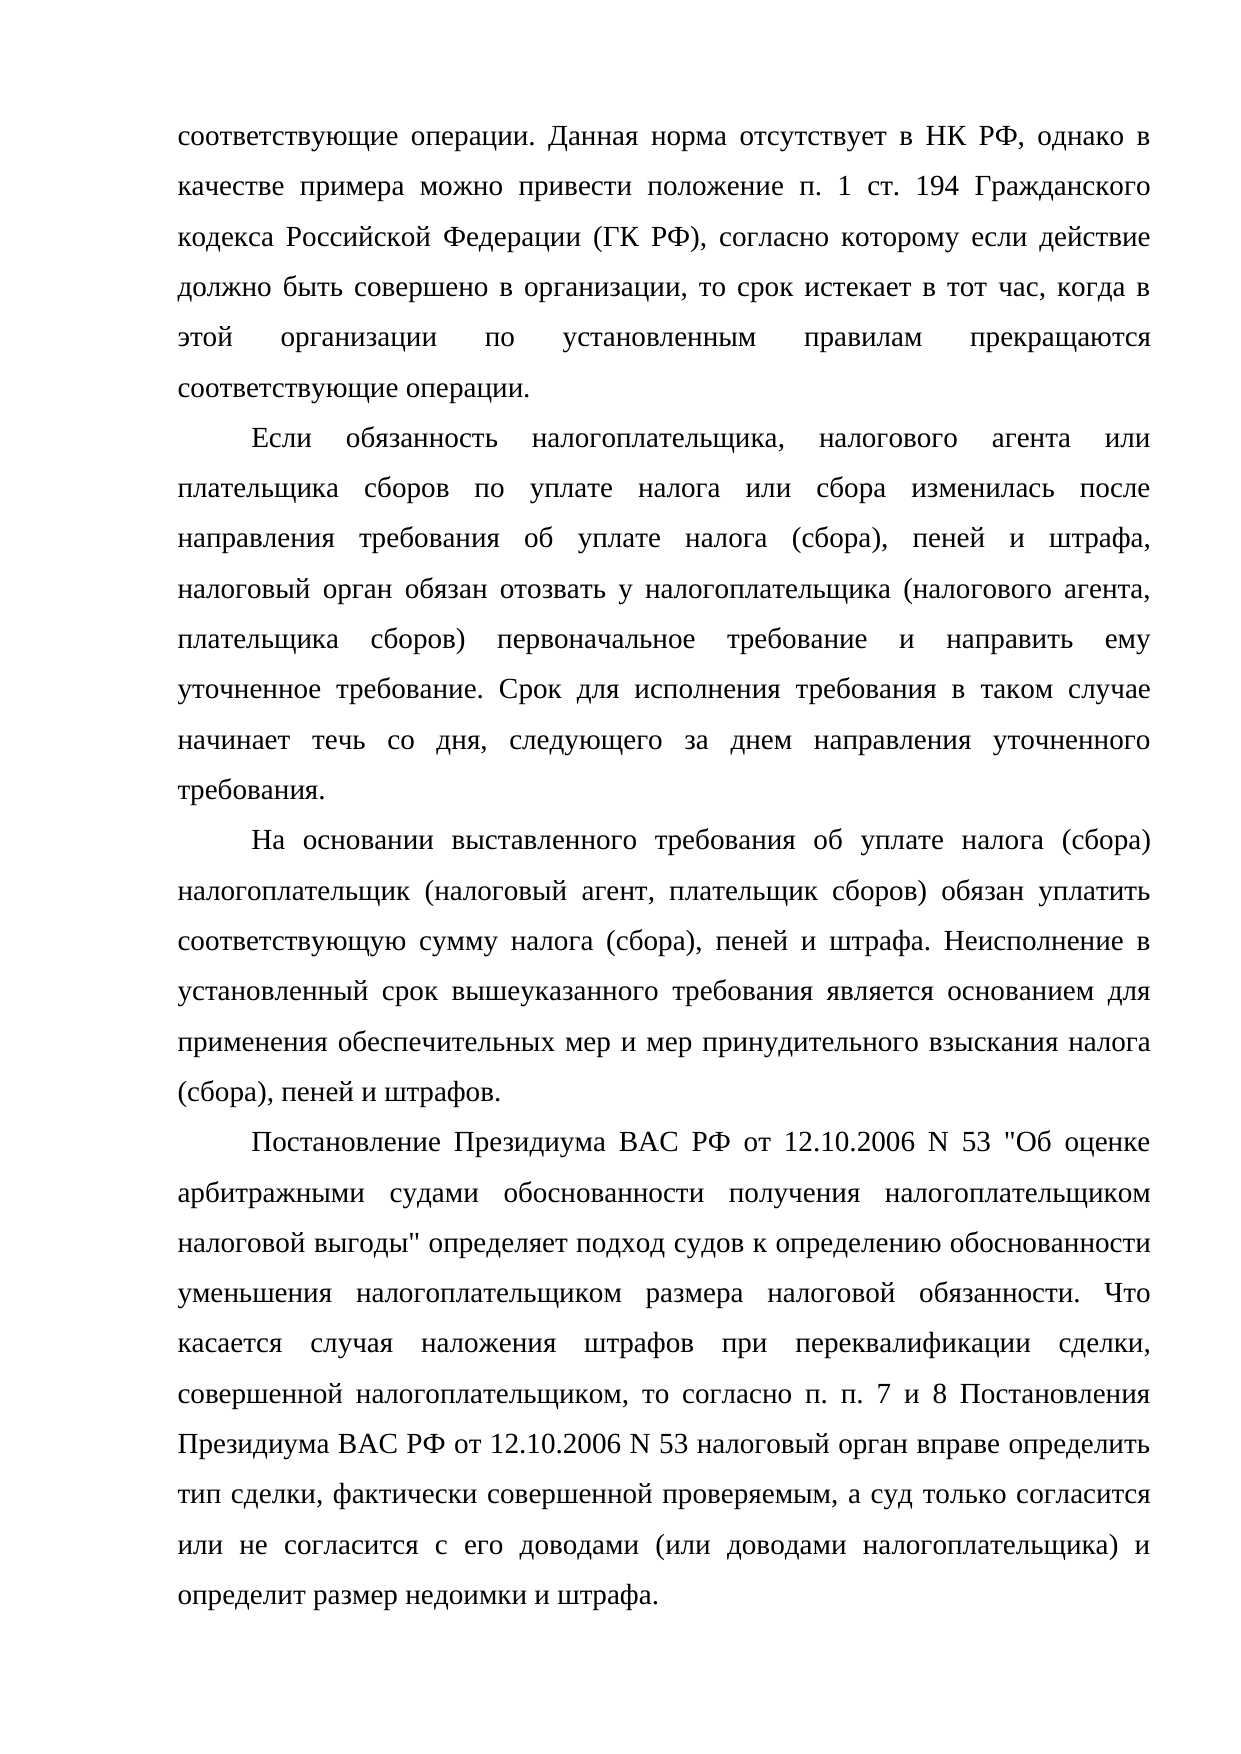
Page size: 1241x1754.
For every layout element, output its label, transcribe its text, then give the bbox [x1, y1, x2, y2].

text Постановление Президиума ВАС РФ от 12.10.2006 N 53 "Об оценке арбитражными судами обоснованности получения налогоплательщиком налоговой выгоды" определяет подход судов к определению обоснованности уменьшения налогоплательщиком размера налоговой обязанности. Что касается случая наложения штрафов при переквалификации сделки, совершенной налогоплательщиком, то согласно п. п. 7 и 8 Постановления Президиума ВАС РФ от 12.10.2006 N 53 налоговый орган вправе определить тип сделки, фактически совершенной проверяемым, а суд только согласится или не согласится с его доводами (или доводами налогоплательщика) и определит размер недоимки и штрафа. [177, 1124, 1152, 1611]
text Если обязанность налогоплательщика, налогового агента или плательщика сборов по уплате налога или сбора изменилась после направления требования об уплате налога (сбора), пеней и штрафа, налоговый орган обязан отозвать у налогоплательщика (налогового агента, плательщика сборов) первоначальное требование и направить ему уточненное требование. Срок для исполнения требования в таком случае начинает течь со дня, следующего за днем направления уточненного требования. [177, 420, 1152, 806]
text На основании выставленного требования об уплате налога (сбора) налогоплательщик (налоговый агент, плательщик сборов) обязан уплатить соответствующую сумму налога (сбора), пеней и штрафа. Неисполнение в установленный срок вышеуказанного требования является основанием для применения обеспечительных мер и мер принудительного взыскания налога (сбора), пеней и штрафов. [177, 822, 1152, 1108]
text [177, 118, 1152, 403]
